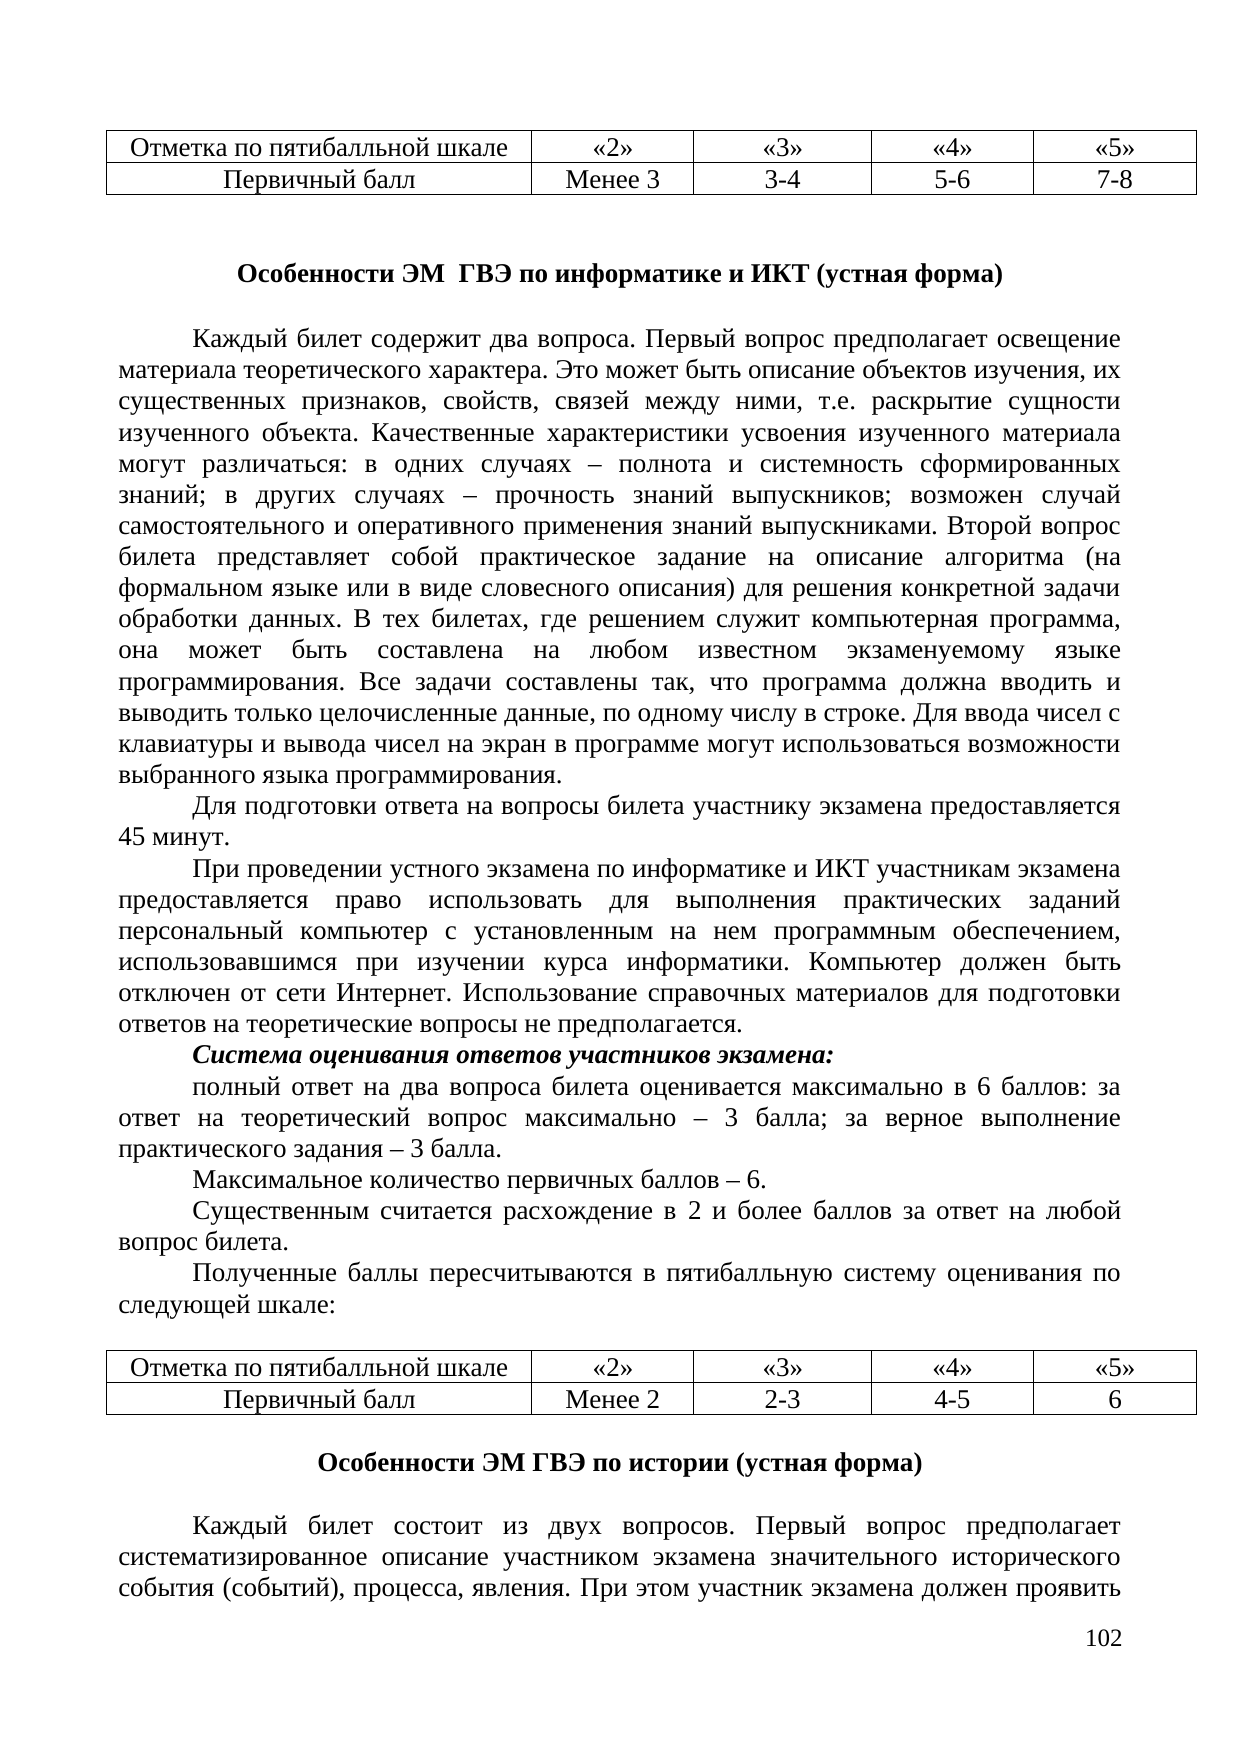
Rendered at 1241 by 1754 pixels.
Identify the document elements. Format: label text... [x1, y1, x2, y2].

text Существенным считается расхождение в 2 и более баллов за ответ на любой вопрос билета. [118, 1194, 1122, 1257]
table_cell 3-4 [694, 163, 871, 194]
text При проведении устного экзамена по информатике и ИКТ участникам экзамена предоставляется право использовать для выполнения практических заданий персональный компьютер с установленным на нем программным обеспечением, использовавшимся при изучении курса информатики. Компьютер должен быть отключен от сети Интернет. Использование справочных материалов для подготовки ответов на теоретические вопросы не предполагается. [118, 852, 1122, 1038]
table_cell 7-8 [1034, 163, 1196, 194]
text Особенности ЭМ ГВЭ по информатике и ИКТ (устная форма) [118, 257, 1122, 289]
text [118, 1509, 1122, 1602]
table_header «4» [872, 1351, 1033, 1382]
table_cell Менее 3 [532, 163, 693, 194]
table_header Отметка по пятибалльной шкале [107, 1351, 531, 1382]
table_header «5» [1034, 131, 1196, 162]
table_header «3» [694, 131, 871, 162]
table_cell 5-6 [872, 163, 1033, 194]
text Система оценивания ответов участников экзамена: [118, 1038, 1122, 1070]
text Максимальное количество первичных баллов – 6. [118, 1163, 1122, 1194]
text Особенности ЭМ ГВЭ по истории (устная форма) [118, 1447, 1122, 1478]
table_header «2» [532, 131, 693, 162]
table_cell 4-5 [872, 1383, 1033, 1414]
table_cell Первичный балл [107, 163, 531, 194]
text Каждый билет содержит два вопроса. Первый вопрос предполагает освещение материала теоретического характера. Это может быть описание объектов изучения, их существенных признаков, свойств, связей между ними, т.е. раскрытие сущности изученного объекта. Качественные характеристики усвоения изученного материала могут различаться: в одних случаях – полнота и системность сформированных знаний; в других случаях – прочность знаний выпускников; возможен случай самостоятельного и оперативного применения знаний выпускниками. Второй вопрос билета представляет собой практическое задание на описание алгоритма (на формальном языке или в виде словесного описания) для решения конкретной задачи обработки данных. В тех билетах, где решением служит компьютерная программа, она может быть составлена на любом известном экзаменуемому языке программирования. Все задачи составлены так, что программа должна вводить и выводить только целочисленные данные, по одному числу в строке. Для ввода чисел с клавиатуры и вывода чисел на экран в программе могут использоваться возможности выбранного языка программирования. [118, 322, 1122, 789]
table_header «3» [694, 1351, 871, 1382]
table_header «2» [532, 1351, 693, 1382]
table_cell Первичный балл [107, 1383, 531, 1414]
table_cell 2-3 [694, 1383, 871, 1414]
table_cell Менее 2 [532, 1383, 693, 1414]
text полный ответ на два вопроса билета оценивается максимально в 6 баллов: за ответ на теоретический вопрос максимально – 3 балла; за верное выполнение практического задания – 3 балла. [118, 1070, 1122, 1163]
text Полученные баллы пересчитываются в пятибалльную систему оценивания по следующей шкале: [118, 1257, 1122, 1319]
table_cell 6 [1034, 1383, 1196, 1414]
table_header «4» [872, 131, 1033, 162]
table_header «5» [1034, 1351, 1196, 1382]
text Для подготовки ответа на вопросы билета участнику экзамена предоставляется 45 минут. [118, 789, 1122, 852]
table_header Отметка по пятибалльной шкале [107, 131, 531, 162]
